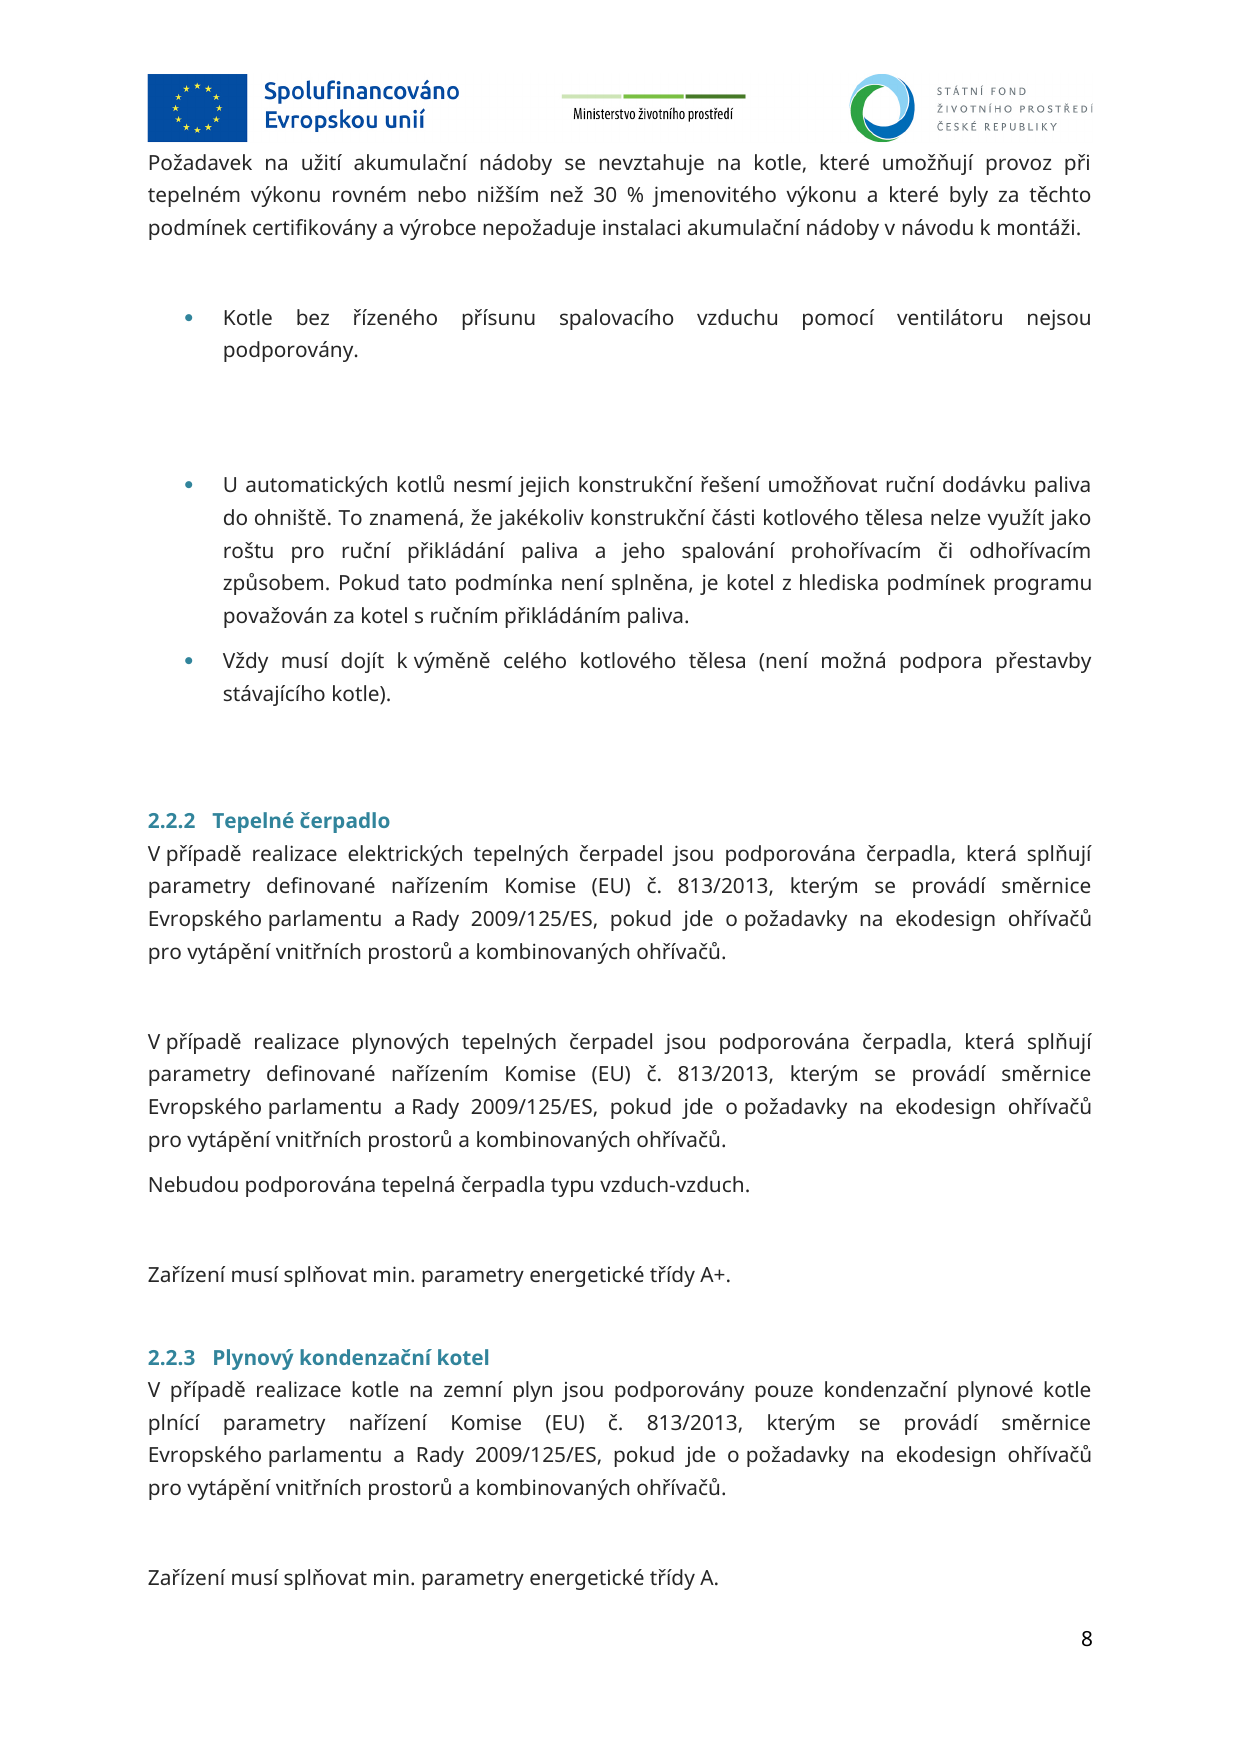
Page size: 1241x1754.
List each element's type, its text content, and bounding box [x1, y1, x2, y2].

text V případě realizace elektrických tepelných čerpadel jsou podporována čerpadla, která splňují parametry definované nařízením Komise (EU) č. 813/2013, kterým se provádí směrnice Evropského parlamentu a Rady 2009/125/ES, pokud jde o požadavky na ekodesign ohřívačů pro vytápění vnitřních prostorů a kombinovaných ohřívačů. [148, 839, 1093, 965]
list U automatických kotlů nesmí jejich konstrukční řešení umožňovat ruční dodávku paliva do ohniště. To znamená, že jakékoliv konstrukční části kotlového tělesa nelze využít jako roštu pro ruční přikládání paliva a jeho spalování prohořívacím či odhořívacím způsobem. Pokud tato podmínka není splněna, je kotel z hlediska podmínek programu považován za kotel s ručním přikládáním paliva. [185, 471, 1093, 629]
subtitle Tepelné čerpadlo [148, 806, 1093, 835]
text V případě realizace plynových tepelných čerpadel jsou podporována čerpadla, která splňují parametry definované nařízením Komise (EU) č. 813/2013, kterým se provádí směrnice Evropského parlamentu a Rady 2009/125/ES, pokud jde o požadavky na ekodesign ohřívačů pro vytápění vnitřních prostorů a kombinovaných ohřívačů. [148, 1027, 1093, 1153]
subtitle Plynový kondenzační kotel [148, 1343, 1093, 1371]
text Nebudou podporována tepelná čerpadla typu vzduch-vzduch. [148, 1170, 1093, 1198]
text V případě realizace kotle na zemní plyn jsou podporovány pouze kondenzační plynové kotle plnící parametry nařízení Komise (EU) č. 813/2013, kterým se provádí směrnice Evropského parlamentu a Rady 2009/125/ES, pokud jde o požadavky na ekodesign ohřívačů pro vytápění vnitřních prostorů a kombinovaných ohřívačů. [148, 1375, 1093, 1502]
text Zařízení musí splňovat min. parametry energetické třídy A+. [148, 1260, 1093, 1288]
list Kotle bez řízeného přísunu spalovacího vzduchu pomocí ventilátoru nejsou podporovány. [185, 303, 1093, 364]
picture [147, 73, 1093, 143]
text Požadavek na užití akumulační nádoby se nevztahuje na kotle, které umožňují provoz při tepelném výkonu rovném nebo nižším než 30 % jmenovitého výkonu a které byly za těchto podmínek certifikovány a výrobce nepožaduje instalaci akumulační nádoby v návodu k montáži. [148, 148, 1093, 241]
list Vždy musí dojít k výměně celého kotlového tělesa (není možná podpora přestavby stávajícího kotle). [185, 646, 1093, 707]
text Zařízení musí splňovat min. parametry energetické třídy A. [148, 1563, 1093, 1592]
